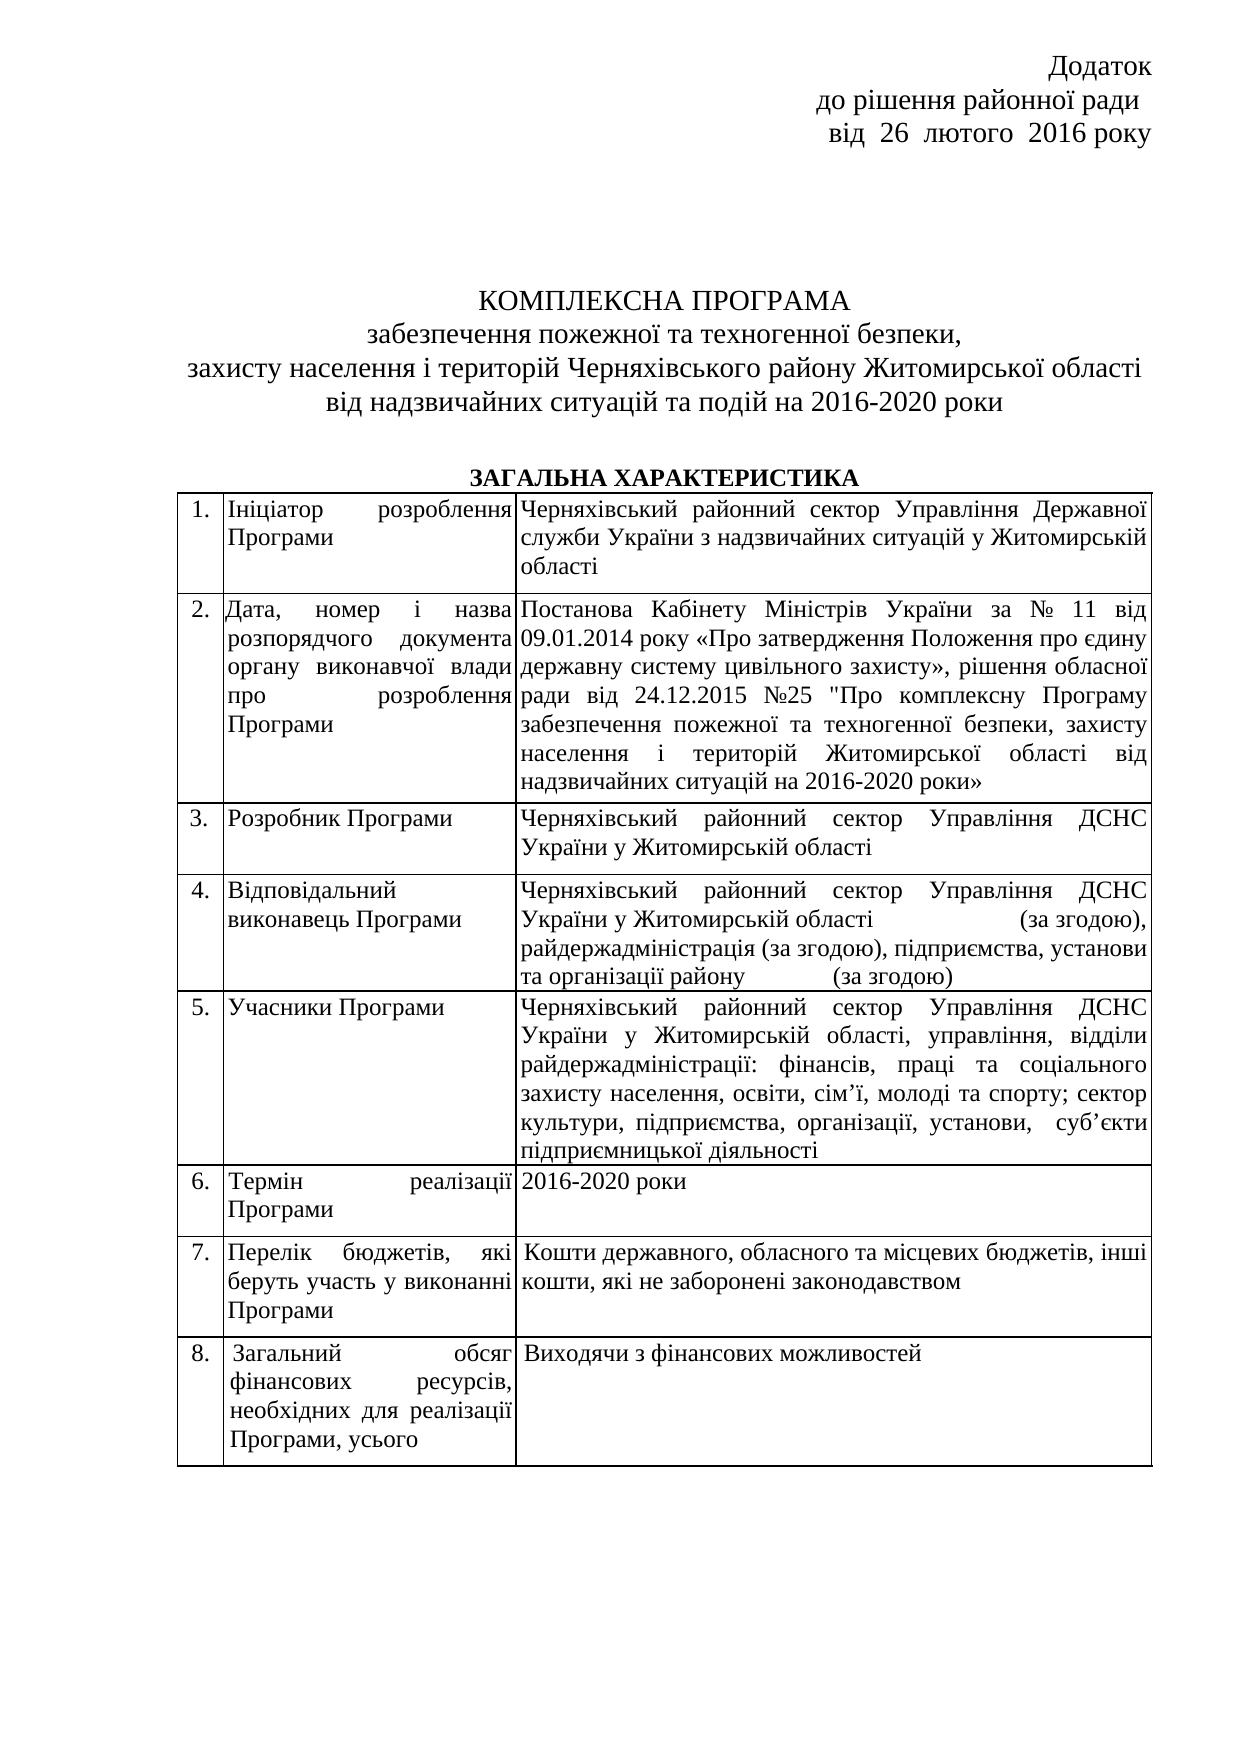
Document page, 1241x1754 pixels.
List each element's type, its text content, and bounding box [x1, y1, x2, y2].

table_cell 8. [178, 1338, 223, 1465]
table_header Черняхівський районний сектор Управління Державної служби України з надзвичайних ситуацій у Житомирській області [517, 494, 1151, 592]
table_cell Дата, номер і назва розпорядчого документа органу виконавчої влади про розроблення Програми [224, 594, 515, 802]
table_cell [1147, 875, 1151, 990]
table_cell 4. [178, 875, 223, 990]
table_cell 7. [178, 1237, 223, 1336]
table_cell 6. [178, 1166, 223, 1236]
text захисту населення і територій Черняхівського району Житомирської області [177, 350, 1152, 384]
table_cell Загальний обсяг фінансових ресурсів, необхідних для реалізації Програми, усього [224, 1338, 515, 1465]
table_cell 2016-2020 роки [517, 1166, 1151, 1236]
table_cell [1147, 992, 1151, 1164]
text від надзвичайних ситуацій та подій на 2016-2020 роки [177, 384, 1152, 417]
table_header Ініціатор розроблення Програми [224, 494, 515, 592]
text ЗАГАЛЬНА ХАРАКТЕРИСТИКА [177, 463, 1152, 492]
text КОМПЛЕКСНА ПРОГРАМА [177, 283, 1152, 317]
text Додаток [177, 48, 1152, 82]
text до рішення районної ради [177, 82, 1152, 115]
table_cell 3. [178, 804, 223, 873]
table_cell 2. [178, 594, 223, 802]
text забезпечення пожежної та техногенної безпеки, [177, 317, 1152, 350]
table_cell Постанова Кабінету Міністрів України за № 11 від 09.01.2014 року «Про затвердження Положення про єдину державну систему цивільного захисту», рішення обласної ради від 24.12.2015 №25 "Про комплексну Програму забезпечення пожежної та техногенної безпеки, захисту населення і територій Житомирської області від надзвичайних ситуацій на 2016-2020 роки» [517, 594, 1151, 802]
table_cell 5. [178, 992, 223, 1164]
table_cell Перелік бюджетів, які беруть участь у виконанні Програми [224, 1237, 515, 1336]
table_cell Відповідальний виконавець Програми [224, 875, 515, 990]
table_cell Розробник Програми [224, 804, 515, 873]
table_cell Черняхівський районний сектор Управління ДСНС України у Житомирській області [517, 804, 1151, 873]
table_cell Кошти державного, обласного та місцевих бюджетів, інші кошти, які не заборонені законодавством [517, 1237, 1151, 1336]
table_cell Виходячи з фінансових можливостей [517, 1338, 1151, 1465]
table_cell Термін реалізації Програми [224, 1166, 515, 1236]
table_header 1. [178, 494, 223, 592]
text від 26 лютого 2016 року [177, 115, 1152, 149]
table_cell Учасники Програми [224, 992, 515, 1164]
